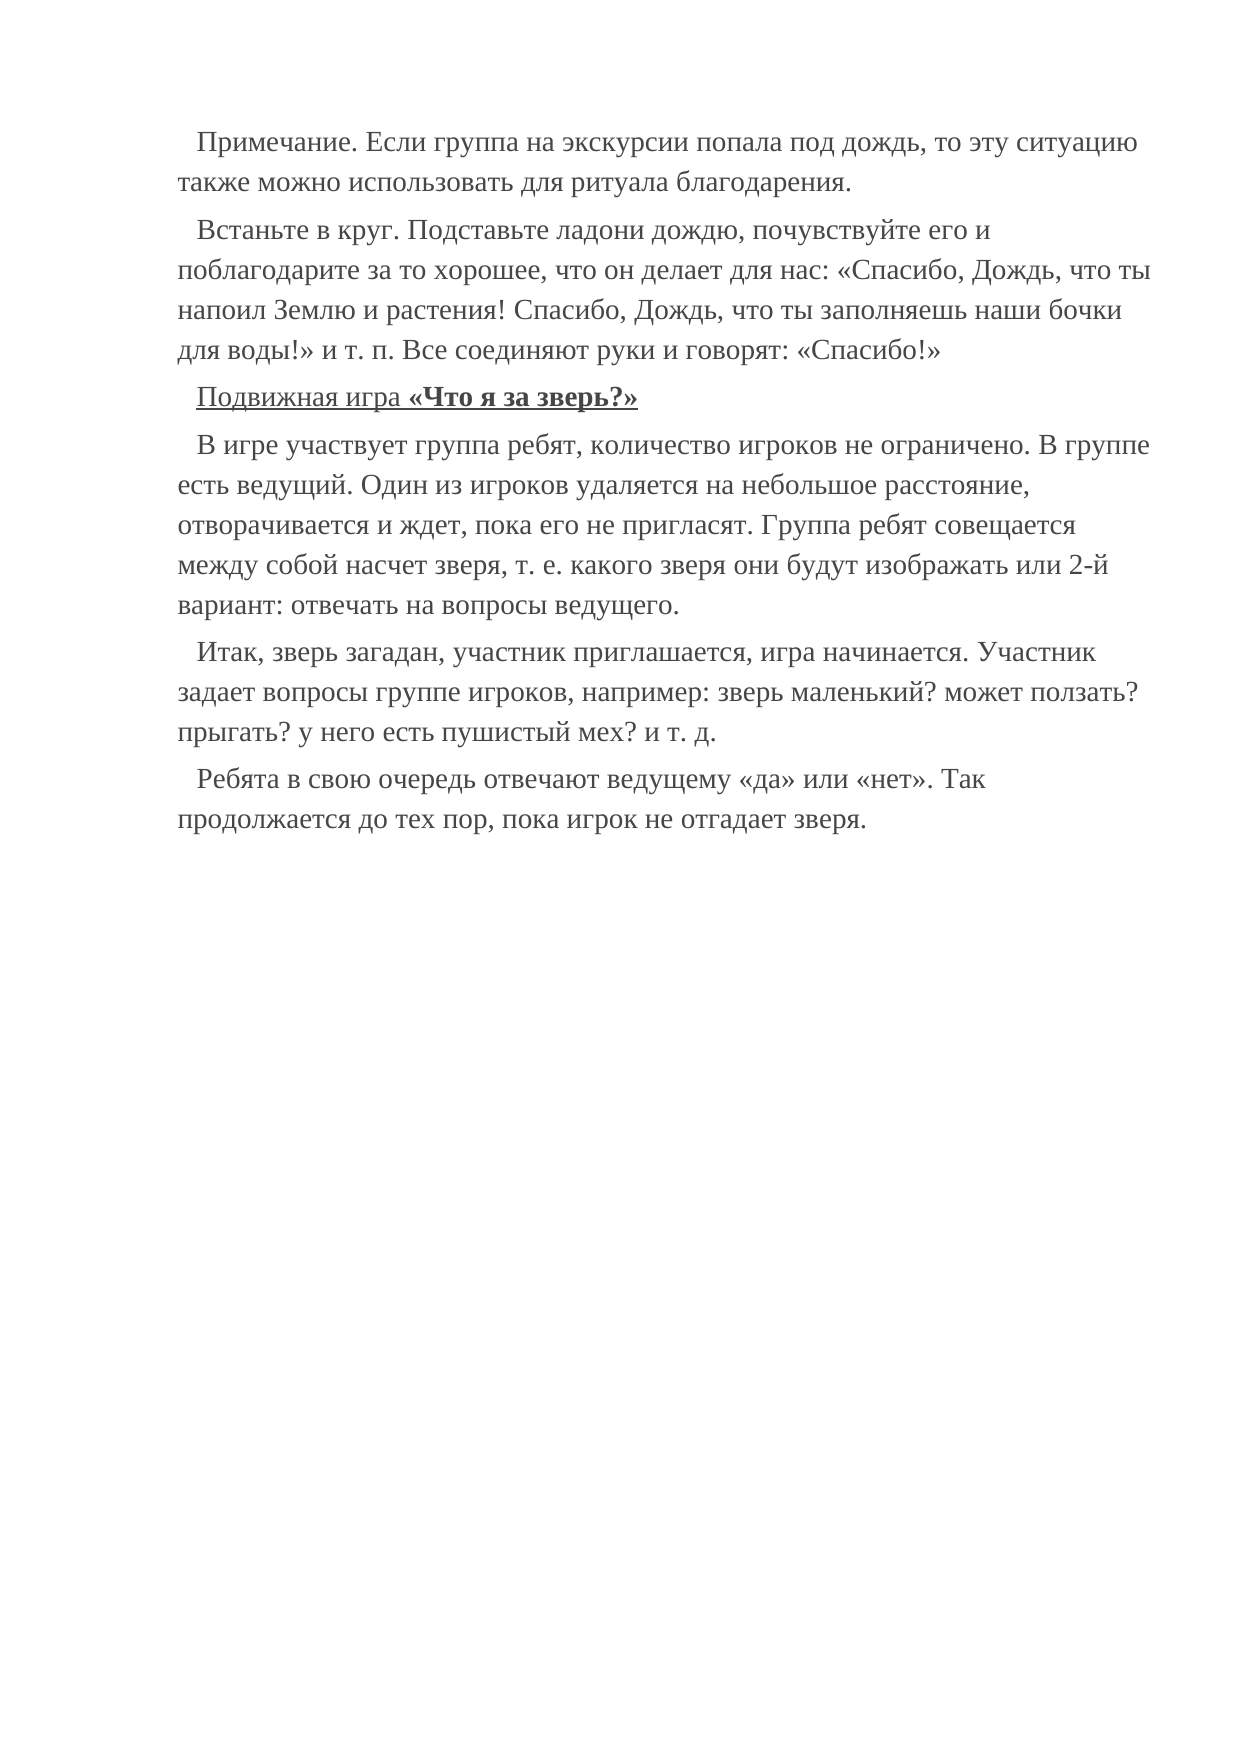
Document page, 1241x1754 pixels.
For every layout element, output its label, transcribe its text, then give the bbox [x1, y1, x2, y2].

text В игре участвует группа ребят, количество игроков не ограничено. В группе есть ведущий. Один из игроков удаляется на небольшое расстояние, отворачивается и ждет, пока его не пригласят. Группа ребят совещается между собой насчет зверя, т. е. какого зверя они будут изображать или 2-й вариант: отвечать на вопросы ведущего. [177, 420, 1152, 620]
text Примечание. Если группа на экскурсии попала под дождь, то эту ситуацию также можно использовать для ритуала благодарения. [177, 118, 1152, 198]
text Итак, зверь загадан, участник приглашается, игра начинается. Участник задает вопросы группе игроков, например: зверь маленький? может ползать? прыгать? у него есть пушистый мех? и т. д. [177, 628, 1152, 748]
text Подвижная игра «Что я за зверь?» [177, 373, 1152, 413]
text Ребята в свою очередь отвечают ведущему «да» или «нет». Так продолжается до тех пор, пока игрок не отгадает зверя. [177, 755, 1152, 835]
text Встаньте в круг. Подставьте ладони дождю, почувствуйте его и поблагодарите за то хорошее, что он делает для нас: «Спасибо, Дождь, что ты напоил Землю и растения! Спасибо, Дождь, что ты заполняешь наши бочки для воды!» и т. п. Все соединяют руки и говорят: «Спасибо!» [177, 206, 1152, 366]
